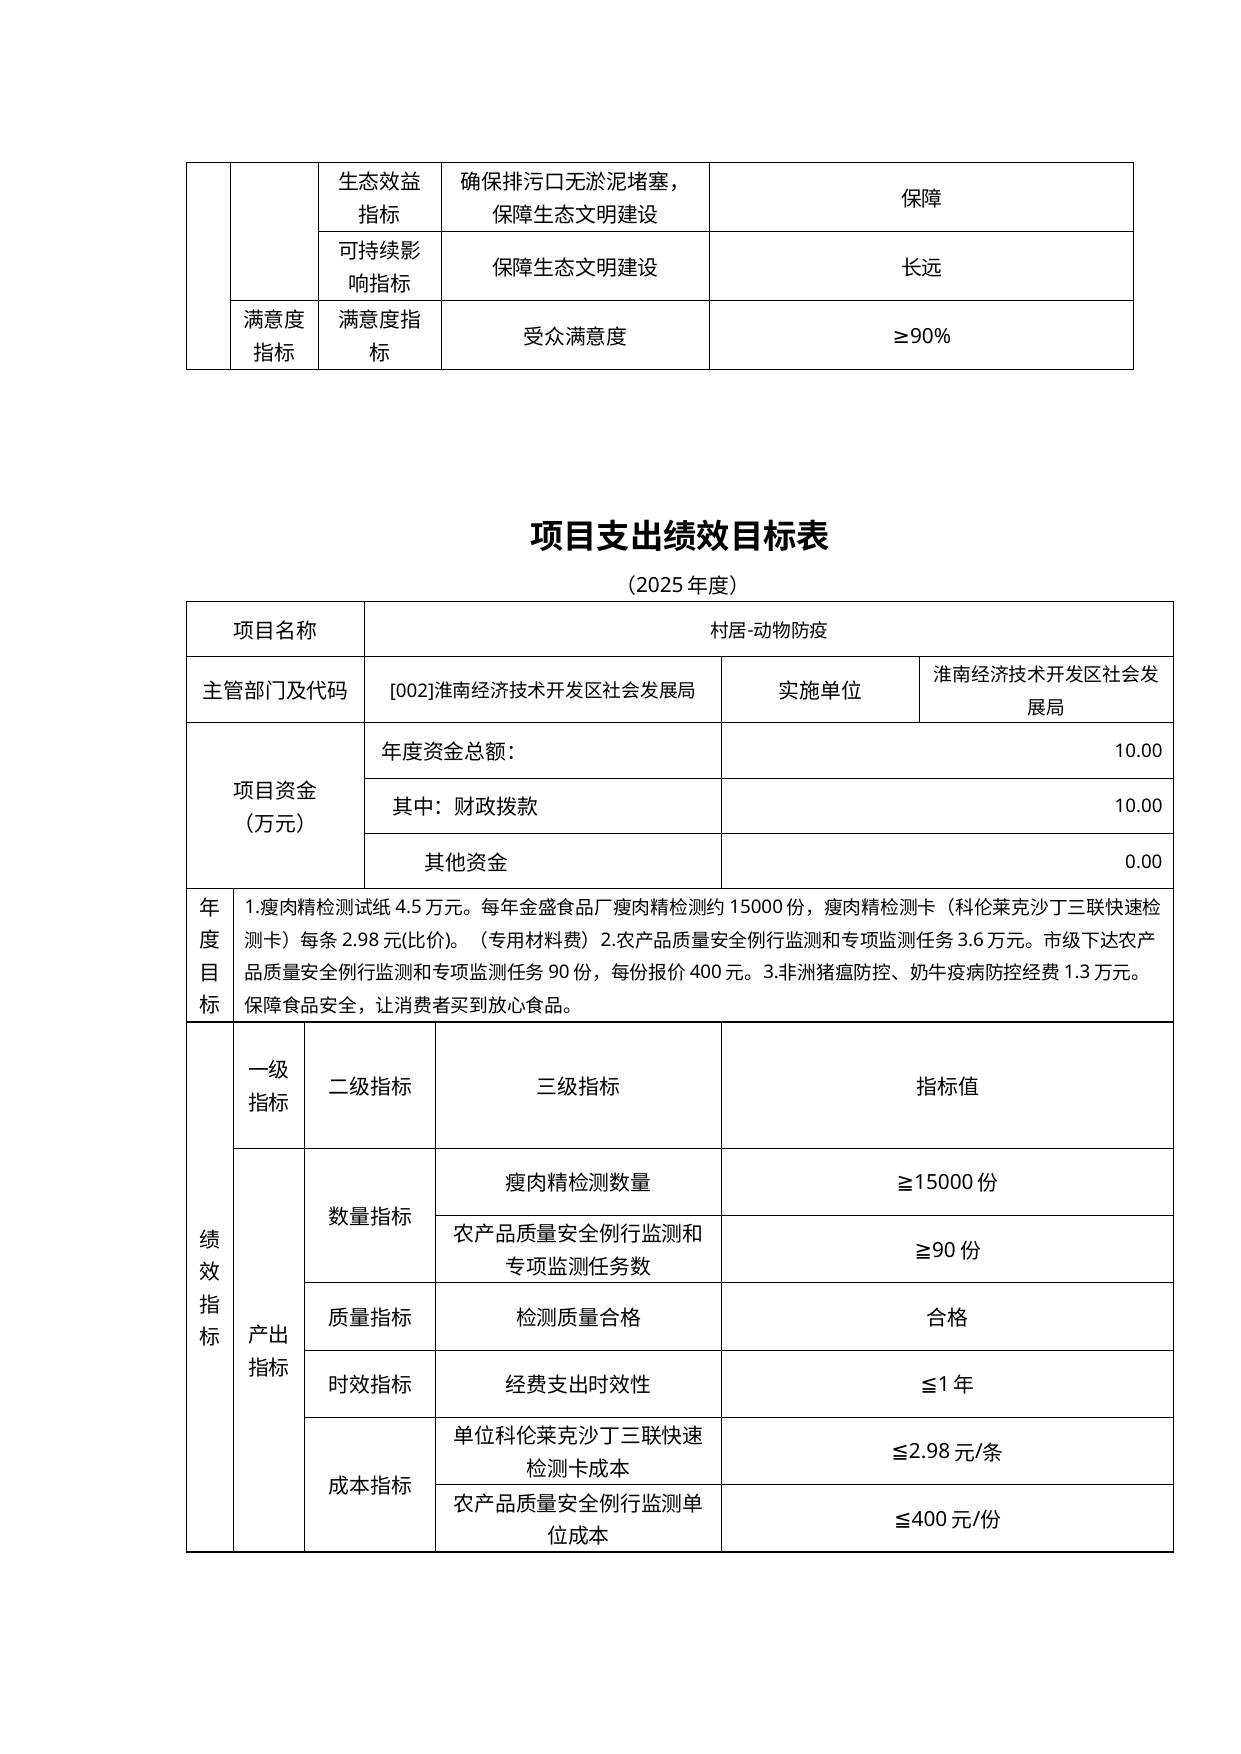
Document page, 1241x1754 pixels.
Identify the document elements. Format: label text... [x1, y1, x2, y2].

table_cell 二级指标 [305, 1023, 435, 1148]
table_cell 一级 指标 [234, 1023, 304, 1148]
table_cell 其他资金 [365, 834, 721, 888]
table_cell 项目资金 （万元） [187, 723, 364, 888]
table_cell 生态效益指标 [319, 163, 441, 231]
table_cell 长远 [710, 232, 1133, 300]
table_cell 时效指标 [305, 1351, 435, 1417]
table_cell 农产品质量安全例行监测和专项监测任务数 [436, 1216, 721, 1282]
table_cell 实施单位 [722, 657, 919, 722]
table_cell 年度 目标 [187, 889, 233, 1021]
table_cell 农产品质量安全例行监测单位成本 [436, 1485, 721, 1551]
table_cell 受众满意度 [442, 301, 709, 369]
table_cell 绩 效 指 标 [187, 1023, 233, 1551]
table_cell 三级指标 [436, 1023, 721, 1148]
table_cell 保障生态文明建设 [442, 232, 709, 300]
table_cell 数量指标 [305, 1149, 435, 1282]
table_cell ≧15000份 [722, 1149, 1173, 1215]
table_cell 项目名称 [187, 602, 364, 656]
table_cell 可持续影响指标 [319, 232, 441, 300]
table_cell 村居-动物防疫 [365, 602, 1173, 656]
table_cell 确保排污口无淤泥堵塞，保障生态文明建设 [442, 163, 709, 231]
table_cell 质量指标 [305, 1283, 435, 1349]
table_cell 1.瘦肉精检测试纸4.5万元。每年金盛食品厂瘦肉精检测约15000份，瘦肉精检测卡（科伦莱克沙丁三联快速检测卡）每条2.98元(比价)。（专用材料费）2.农产品质量安全例行监测和专项监测任务3.6万元。市级下达农产品质量安全例行监测和专项监测任务90份，每份报价400元。3.非洲猪瘟防控、奶牛疫病防控经费1.3万元。保障食品安全，让消费者买到放心食品。 [234, 889, 1173, 1021]
table_cell 成本指标 [305, 1418, 435, 1551]
table_cell 检测质量合格 [436, 1283, 721, 1349]
table_cell 主管部门及代码 [187, 657, 364, 722]
table_cell 瘦肉精检测数量 [436, 1149, 721, 1215]
table_cell ≥90% [710, 301, 1133, 369]
table_cell 10.00 [722, 779, 1173, 833]
table_cell 产出指标 [234, 1149, 304, 1551]
table_cell 单位科伦莱克沙丁三联快速检测卡成本 [436, 1418, 721, 1484]
table_cell 经费支出时效性 [436, 1351, 721, 1417]
table_cell 0.00 [722, 834, 1173, 888]
table_cell 10.00 [722, 723, 1173, 777]
table_cell 合格 [722, 1283, 1173, 1349]
table_cell 保障 [710, 163, 1133, 231]
table_cell [002]淮南经济技术开发区社会发展局 [365, 657, 721, 722]
table_cell ≦1年 [722, 1351, 1173, 1417]
table_cell （2025年度） [186, 569, 1173, 601]
table_cell ≦400元/份 [722, 1485, 1173, 1551]
table_cell ≧90份 [722, 1216, 1173, 1282]
table_cell 其中：财政拨款 [365, 779, 721, 833]
table_header 项目支出绩效目标表 [186, 500, 1173, 568]
table_cell 年度资金总额： [365, 723, 721, 777]
table_cell ≦2.98元/条 [722, 1418, 1173, 1484]
table_cell 指标值 [722, 1023, 1173, 1148]
table_cell 满意度指标 [231, 301, 318, 369]
table_cell 满意度指标 [319, 301, 441, 369]
table_cell 淮南经济技术开发区社会发展局 [920, 657, 1173, 722]
